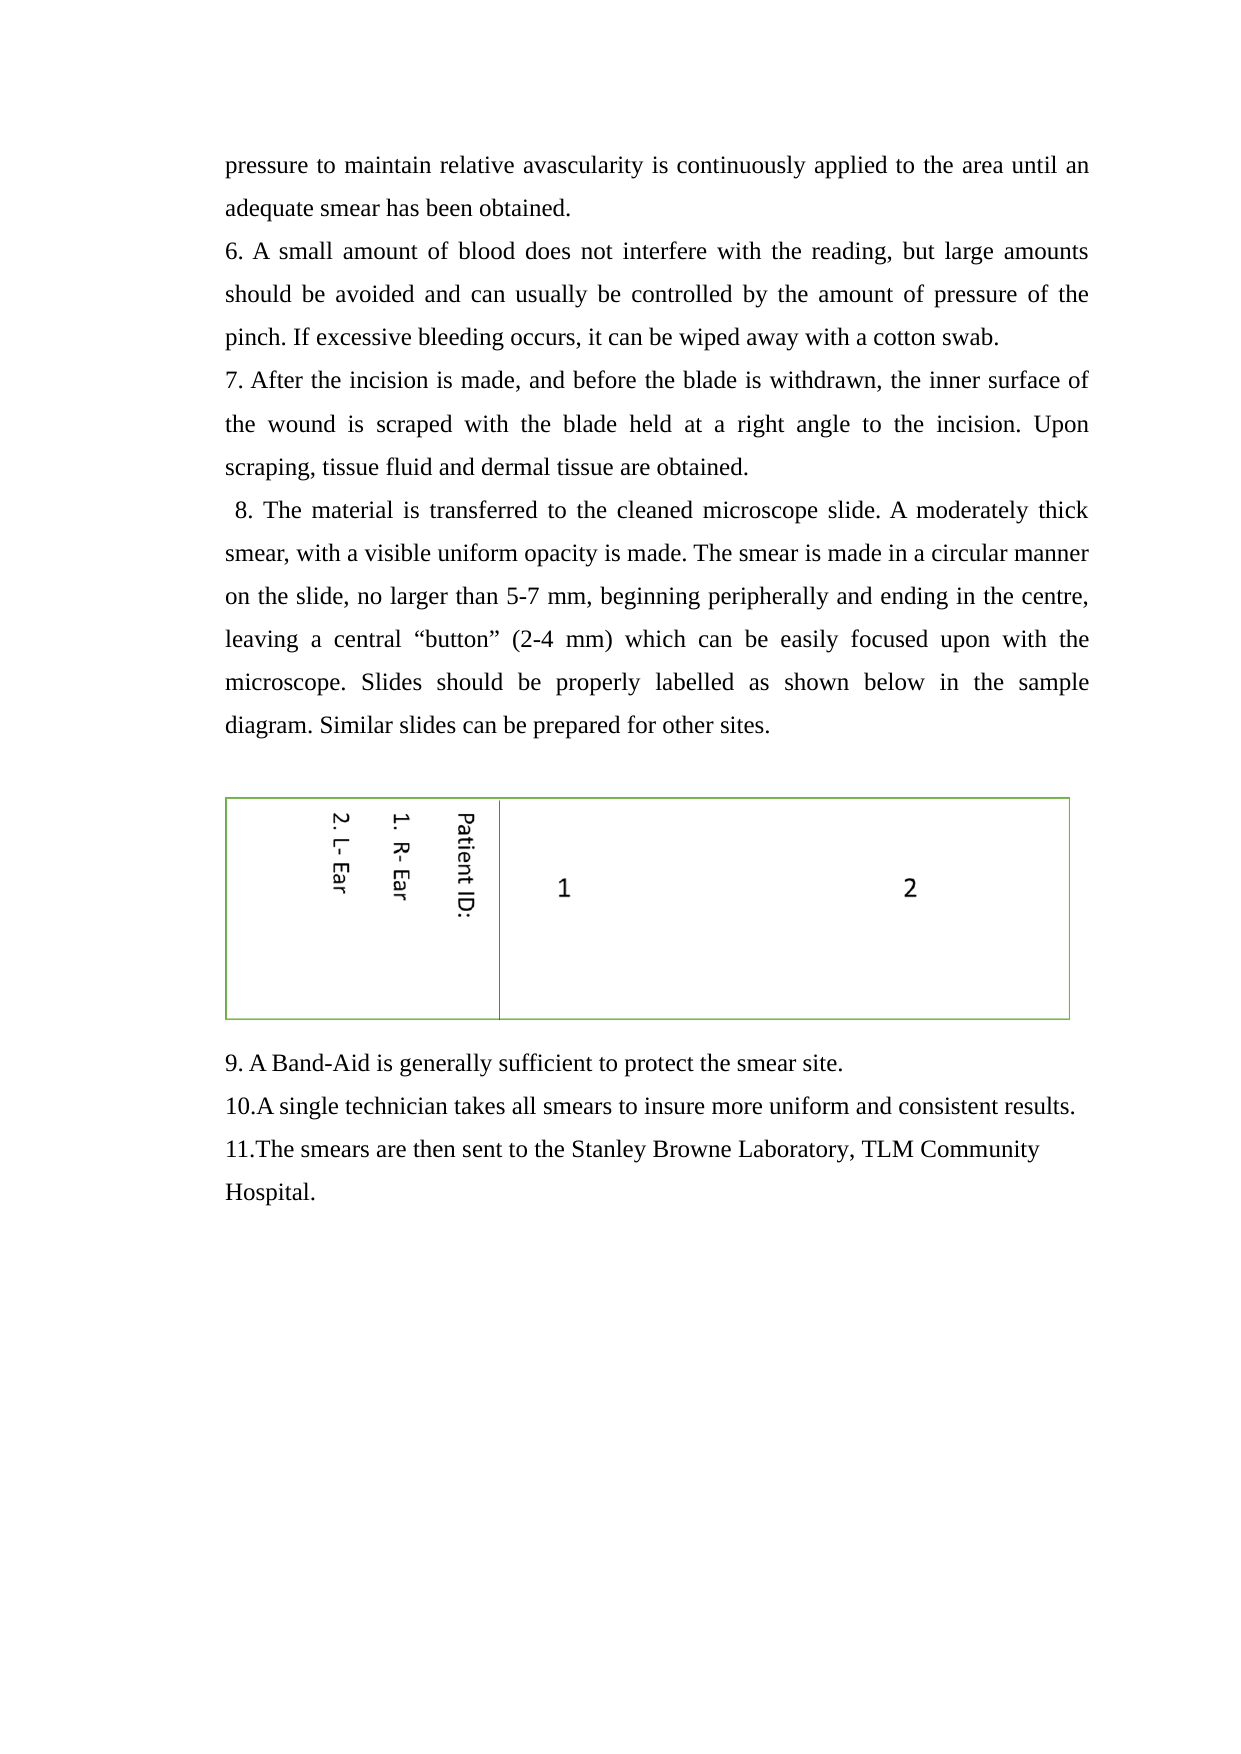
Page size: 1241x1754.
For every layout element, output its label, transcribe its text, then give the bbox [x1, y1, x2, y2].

picture [225, 796, 1070, 1034]
list 8. The material is transferred to the cleaned microscope slide. A moderately thick smear, with a visible uniform opacity is made. The smear is made in a circular manner on the slide, no larger than 5-7 mm, beginning peripherally and ending in the centre, leaving a central “button” (2-4 mm) which can be easily focused upon with the microscope. Slides should be properly labelled as shown below in the sample diagram. Similar slides can be prepared for other sites. [225, 495, 1090, 739]
list 9. A Band-Aid is generally sufficient to protect the smear site. [225, 1048, 1090, 1077]
list 11.The smears are then sent to the Stanley Browne Laboratory, TLM Community Hospital. [225, 1134, 1090, 1206]
list 6. A small amount of blood does not interfere with the reading, but large amounts should be avoided and can usually be controlled by the amount of pressure of the pinch. If excessive bleeding occurs, it can be wiped away with a cotton swab. [225, 236, 1090, 351]
list 7. After the incision is made, and before the blade is withdrawn, the inner surface of the wound is scraped with the blade held at a right angle to the incision. Upon scraping, tissue fluid and dermal tissue are obtained. [225, 366, 1090, 481]
list 10.A single technician takes all smears to insure more uniform and consistent results. [225, 1091, 1090, 1120]
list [225, 150, 1090, 222]
